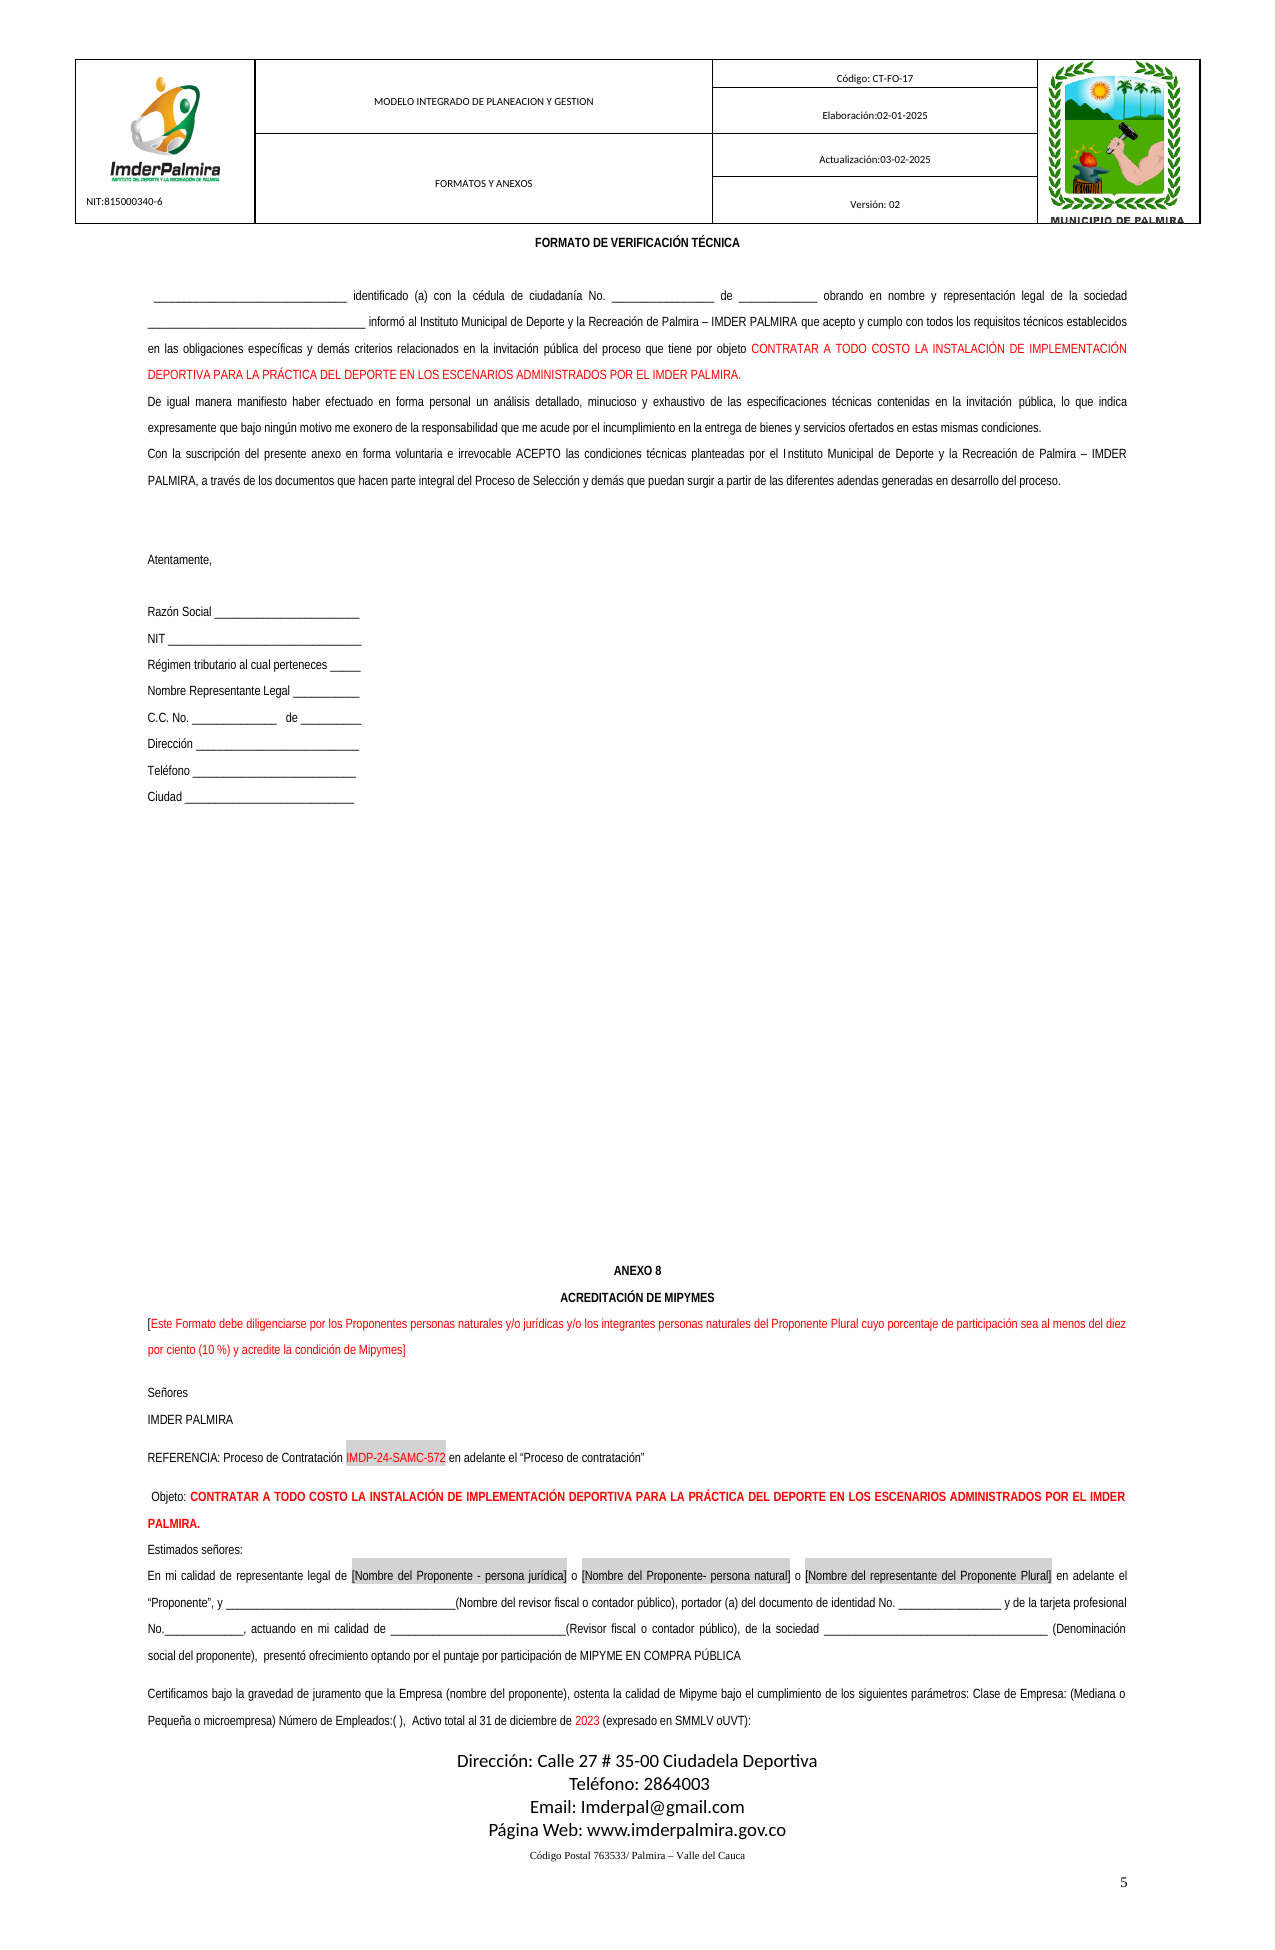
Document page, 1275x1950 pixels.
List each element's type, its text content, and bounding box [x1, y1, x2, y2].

text De igual manera manifiesto haber efectuado en forma personal un análisis detallado, minucioso y exhaustivo de las especificaciones técnicas contenidas en la invitación pública, lo que indica expresamente que bajo ningún motivo me exonero de la responsabilidad que me acude por el incumplimiento en la entrega de bienes y servicios ofertados en estas mismas condiciones. [147, 383, 1127, 435]
text Dirección ___________________________ [147, 725, 1127, 752]
text Certificamos bajo la gravedad de juramento que la Empresa (nombre del proponente), ostenta la calidad de Mipyme bajo el cumplimiento de los siguientes parámetros: Clase de Empresa: (Mediana o Pequeña o microempresa) Número de Empleados:( ), Activo total al 31 de diciembre de 2023 (expresado en SMMLV oUVT): [147, 1675, 1127, 1728]
subtitle ANEXO 8 [147, 1252, 1127, 1279]
text Teléfono ___________________________ [147, 752, 1127, 778]
text En mi calidad de representante legal de [Nombre del Proponente - persona jurídica] o [Nombre del Proponente- persona natural] o [Nombre del representante del Proponente Plural] en adelante el “Proponente”, y ______________________________________(Nombre del revisor fiscal o contador público), portador (a) del documento de identidad No. _________________ y de la tarjeta profesional No._____________, actuando en mi calidad de _____________________________(Revisor fiscal o contador público), de la sociedad _____________________________________ (Denominación social del proponente), presentó ofrecimiento optando por el puntaje por participación de MIPYME EN COMPRA PÚBLICA [147, 1557, 1127, 1663]
text Señores [147, 1374, 1127, 1401]
text Atentamente, [147, 541, 1127, 567]
text Régimen tributario al cual perteneces _____ [147, 646, 1127, 672]
picture [1048, 60, 1185, 224]
text FORMATO DE VERIFICACIÓN TÉCNICA [147, 224, 1127, 251]
text Nombre Representante Legal ___________ [147, 672, 1127, 699]
subtitle ACREDITACIÓN DE MIPYMES [147, 1279, 1127, 1305]
text NIT ________________________________ [147, 620, 1127, 646]
text Estimados señores: [147, 1531, 1127, 1557]
text Ciudad ____________________________ [147, 778, 1127, 804]
text Con la suscripción del presente anexo en forma voluntaria e irrevocable ACEPTO las condiciones técnicas planteadas por el Instituto Municipal de Deporte y la Recreación de Palmira – IMDER PALMIRA, a través de los documentos que hacen parte integral del Proceso de Selección y demás que puedan surgir a partir de las diferentes adendas generadas en desarrollo del proceso. [147, 435, 1127, 488]
text Objeto: CONTRATAR A TODO COSTO LA INSTALACIÓN DE IMPLEMENTACIÓN DEPORTIVA PARA LA PRÁCTICA DEL DEPORTE EN LOS ESCENARIOS ADMINISTRADOS POR EL IMDER PALMIRA. [147, 1478, 1127, 1531]
text [Este Formato debe diligenciarse por los Proponentes personas naturales y/o jurídicas y/o los integrantes personas naturales del Proponente Plural cuyo porcentaje de participación sea al menos del diez por ciento (10 %) y acredite la condición de Mipymes] [147, 1305, 1127, 1358]
text C.C. No. ______________ de __________ [147, 699, 1127, 725]
text IMDER PALMIRA [147, 1401, 1127, 1427]
text Razón Social ________________________ [147, 593, 1127, 620]
text ________________________________ identificado (a) con la cédula de ciudadanía No. _________________ de _____________ obrando en nombre y representación legal de la sociedad ____________________________________ informó al Instituto Municipal de Deporte y la Recreación de Palmira – IMDER PALMIRA que acepto y cumplo con todos los requisitos técnicos establecidos en las obligaciones específicas y demás criterios relacionados en la invitación pública del proceso que tiene por objeto CONTRATAR A TODO COSTO LA INSTALACIÓN DE IMPLEMENTACIÓN DEPORTIVA PARA LA PRÁCTICA DEL DEPORTE EN LOS ESCENARIOS ADMINISTRADOS POR EL IMDER PALMIRA. [147, 277, 1127, 382]
picture [109, 75, 221, 185]
text REFERENCIA: Proceso de Contratación IMDP-24-SAMC-572 en adelante el “Proceso de contratación” [147, 1439, 1127, 1466]
